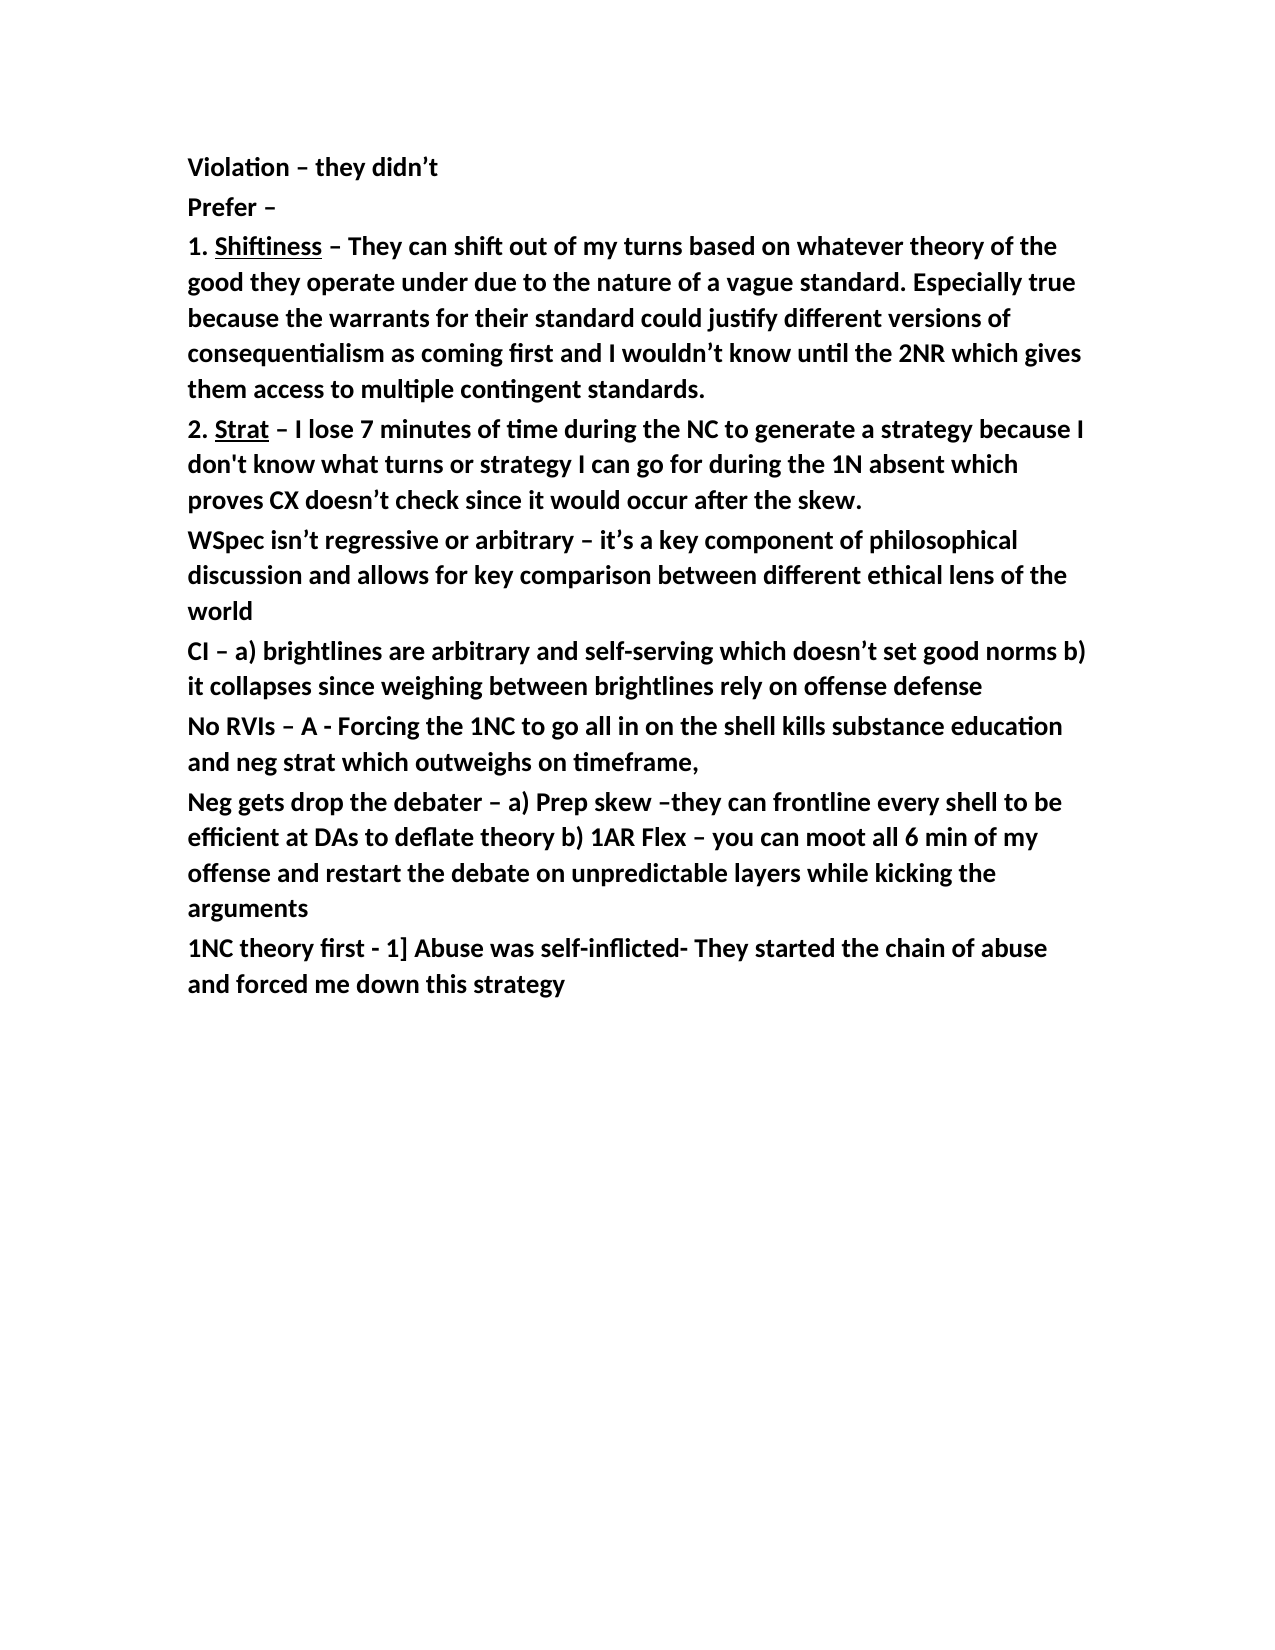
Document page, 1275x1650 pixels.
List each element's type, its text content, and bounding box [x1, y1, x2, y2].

subtitle 2. Strat – I lose 7 minutes of time during the NC to generate a strategy because I don't know what turns or strategy I can go for during the 1N absent which proves CX doesn’t check since it would occur after the skew. [187, 412, 1087, 516]
subtitle CI – a) brightlines are arbitrary and self-serving which doesn’t set good norms b) it collapses since weighing between brightlines rely on offense defense [187, 634, 1087, 703]
subtitle Prefer – [187, 190, 1087, 223]
subtitle 1. Shiftiness – They can shift out of my turns based on whatever theory of the good they operate under due to the nature of a vague standard. Especially true because the warrants for their standard could justify different versions of consequentialism as coming first and I wouldn’t know until the 2NR which gives them access to multiple contingent standards. [187, 229, 1087, 405]
subtitle 1NC theory first - 1] Abuse was self-inflicted- They started the chain of abuse and forced me down this strategy [187, 931, 1087, 1000]
subtitle No RVIs – A - Forcing the 1NC to go all in on the shell kills substance education and neg strat which outweighs on timeframe, [187, 709, 1087, 778]
subtitle WSpec isn’t regressive or arbitrary – it’s a key component of philosophical discussion and allows for key comparison between different ethical lens of the world [187, 523, 1087, 627]
subtitle Neg gets drop the debater – a) Prep skew –they can frontline every shell to be efficient at DAs to deflate theory b) 1AR Flex – you can moot all 6 min of my offense and restart the debate on unpredictable layers while kicking the arguments [187, 785, 1087, 925]
subtitle Violation – they didn’t [187, 150, 1087, 183]
